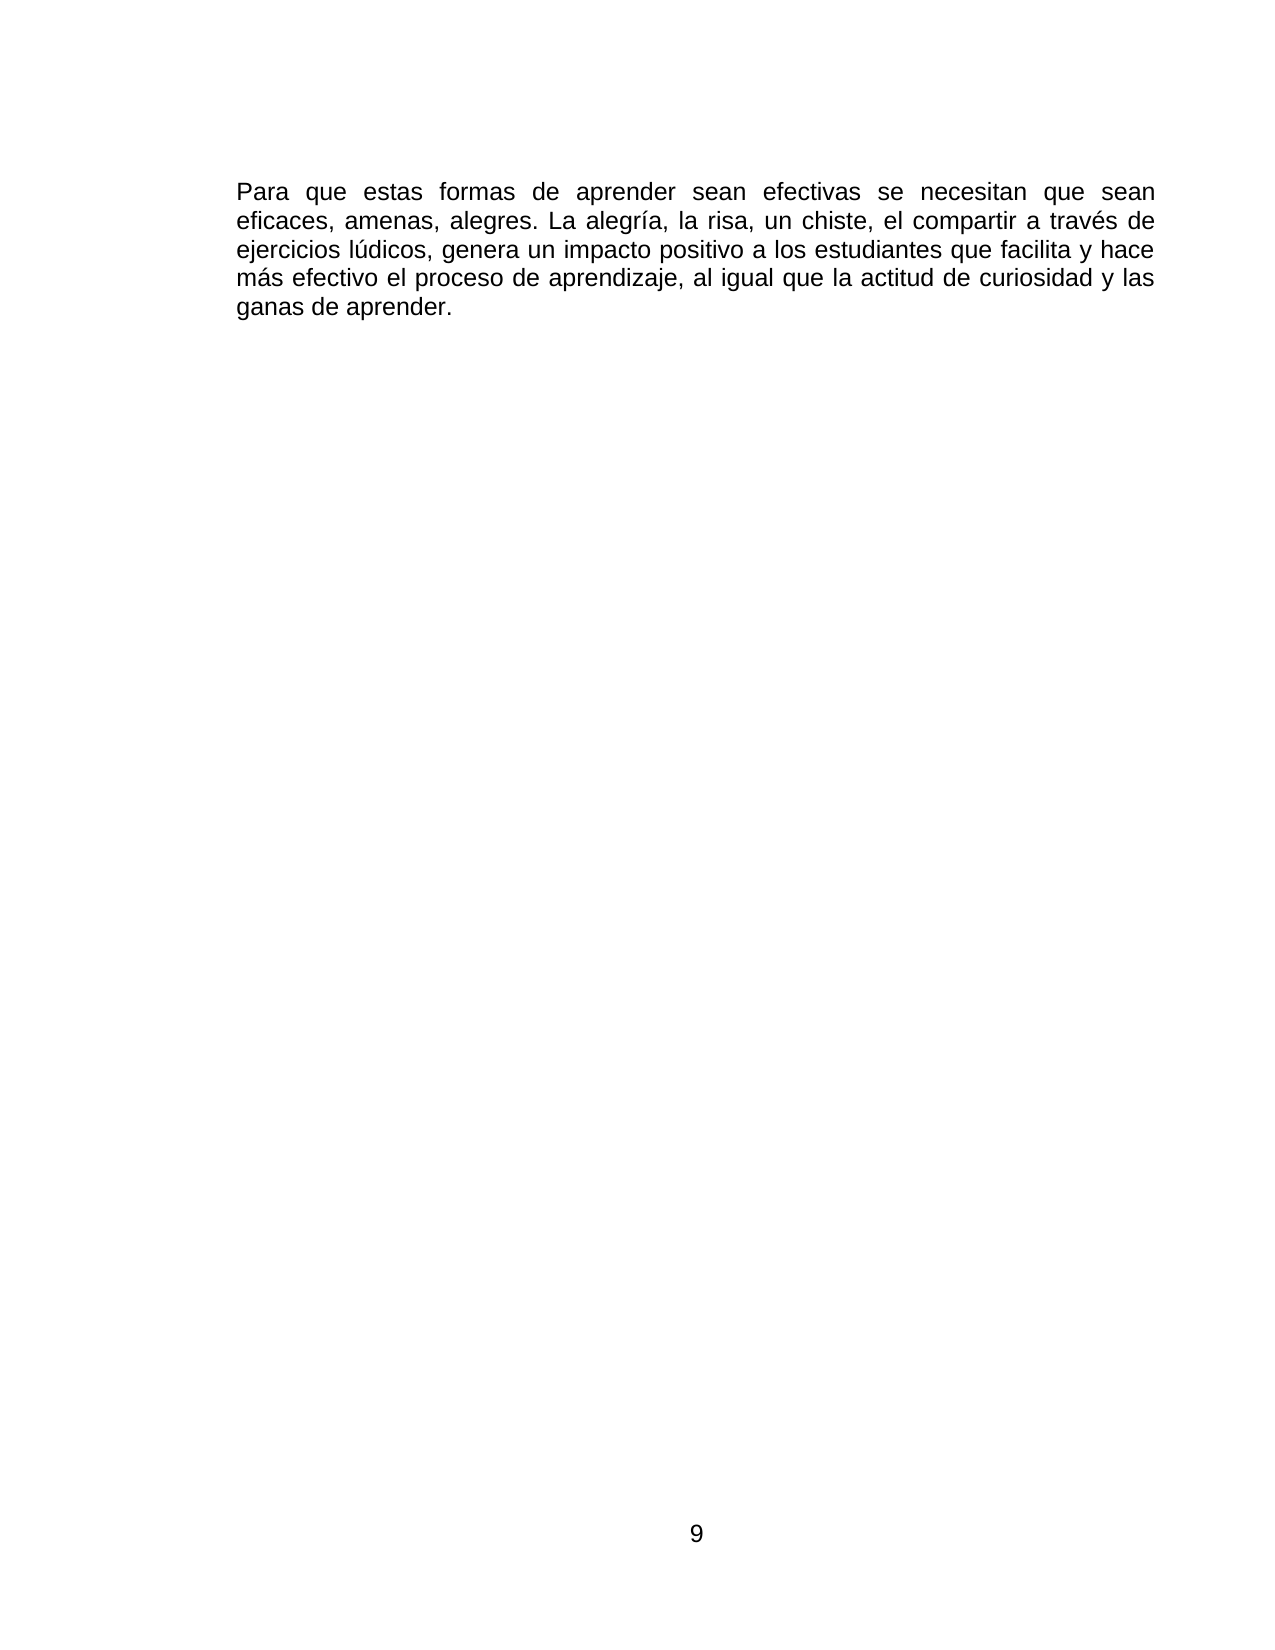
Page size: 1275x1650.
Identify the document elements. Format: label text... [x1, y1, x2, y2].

text Para que estas formas de aprender sean efectivas se necesitan que sean eficaces, amenas, alegres. La alegría, la risa, un chiste, el compartir a través de ejercicios lúdicos, genera un impacto positivo a los estudiantes que facilita y hace más efectivo el proceso de aprendizaje, al igual que la actitud de curiosidad y las ganas de aprender. [236, 177, 1157, 321]
